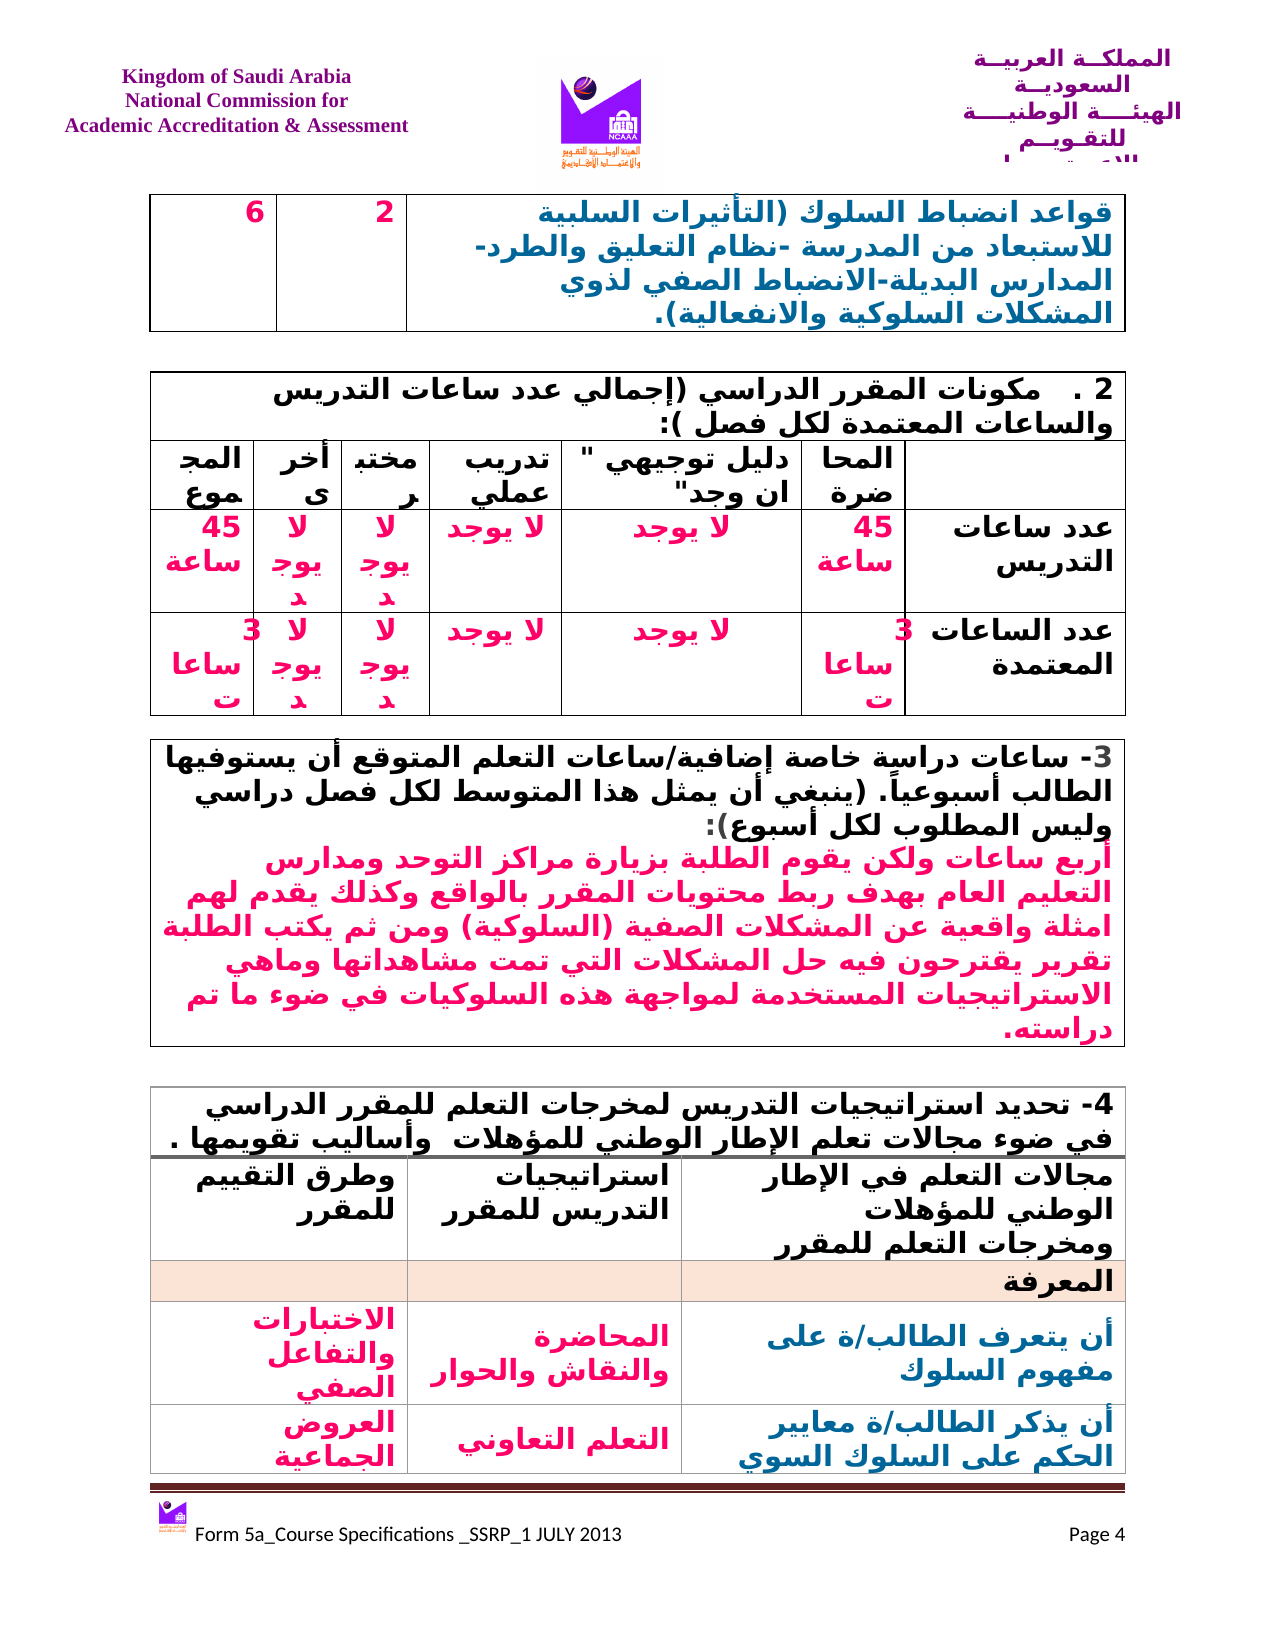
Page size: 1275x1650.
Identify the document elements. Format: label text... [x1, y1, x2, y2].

table_cell أخرى [254, 441, 341, 509]
table_cell لا يوجد [342, 613, 429, 715]
table_cell الاختبارات والتفاعل الصفي [151, 1302, 407, 1404]
table_cell [151, 1261, 407, 1301]
table_cell عدد ساعات التدريس [906, 510, 1125, 612]
table_cell أن يذكر الطالب/ة معايير الحكم على السلوك السوي [682, 1405, 1125, 1473]
picture [535, 56, 665, 194]
table_cell عدد الساعات المعتمدة [906, 613, 1125, 715]
table_header 2 . مكونات المقرر الدراسي (إجمالي عدد ساعات التدريس والساعات المعتمدة لكل فصل ): [151, 373, 1125, 440]
table_cell المعرفة [682, 1261, 1125, 1301]
table_cell لا يوجد [254, 510, 341, 612]
table_cell التعلم التعاوني [408, 1405, 681, 1473]
table_cell لا يوجد [430, 510, 561, 612]
table_cell لا يوجد [562, 510, 801, 612]
table_cell لا يوجد [430, 613, 561, 715]
table_cell مجالات التعلم في الإطار الوطني للمؤهلات ومخرجات التعلم للمقرر [682, 1159, 1125, 1260]
table_cell أن يتعرف الطالب/ة على مفهوم السلوك [682, 1302, 1125, 1404]
table_cell مختبر [342, 441, 429, 509]
table_cell 45 ساعة [802, 510, 904, 612]
table_header 4- تحديد استراتيجيات التدريس لمخرجات التعلم للمقرر الدراسي في ضوء مجالات تعلم الإطار الوطني للمؤهلات وأساليب تقويمها . [151, 1088, 1125, 1155]
table_cell قواعد انضباط السلوك (التأثيرات السلبية للاستبعاد من المدرسة -نظام التعليق والطرد-المدارس البديلة-الانضباط الصفي لذوي المشكلات السلوكية والانفعالية). [407, 195, 1124, 331]
table_cell 45 ساعة [151, 510, 253, 612]
table_cell لا يوجد [562, 613, 801, 715]
table_cell وطرق التقييم للمقرر [151, 1159, 407, 1260]
table_cell [408, 1261, 681, 1301]
table_cell لا يوجد [254, 613, 341, 715]
picture [150, 1494, 195, 1541]
table_cell لا يوجد [342, 510, 429, 612]
table_header 3- ساعات دراسة خاصة إضافية/ساعات التعلم المتوقع أن يستوفيها الطالب أسبوعياً. (ينبغي أن يمثل هذا المتوسط لكل فصل دراسي وليس المطلوب لكل أسبوع): أربع ساعات ولكن يقوم الطلبة بزيارة مراكز التوحد ومدارس التعليم العام بهدف ربط محتويات المقرر بالواقع وكذلك يقدم لهم امثلة واقعية عن المشكلات الصفية (السلوكية) ومن ثم يكتب الطلبة تقرير يقترحون فيه حل المشكلات التي تمت مشاهداتها وماهي الاستراتيجيات المستخدمة لمواجهة هذه السلوكيات في ضوء ما تم دراسته. [151, 740, 1124, 1046]
table_cell [906, 441, 1125, 509]
table_cell العروض الجماعية [151, 1405, 407, 1473]
table_cell استراتيجيات التدريس للمقرر [408, 1159, 681, 1260]
table_cell 2 [277, 195, 406, 331]
table_cell المحاضرة والنقاش والحوار [408, 1302, 681, 1404]
table_cell المجموع [151, 441, 253, 509]
table_cell 6 [151, 195, 276, 331]
table_cell المحاضرة [802, 441, 904, 509]
table_cell تدريب عملي [430, 441, 561, 509]
table_cell 3ساعات [802, 613, 904, 715]
table_cell 3ساعات [151, 613, 253, 715]
table_cell دليل توجيهي " ان وجد" [562, 441, 801, 509]
